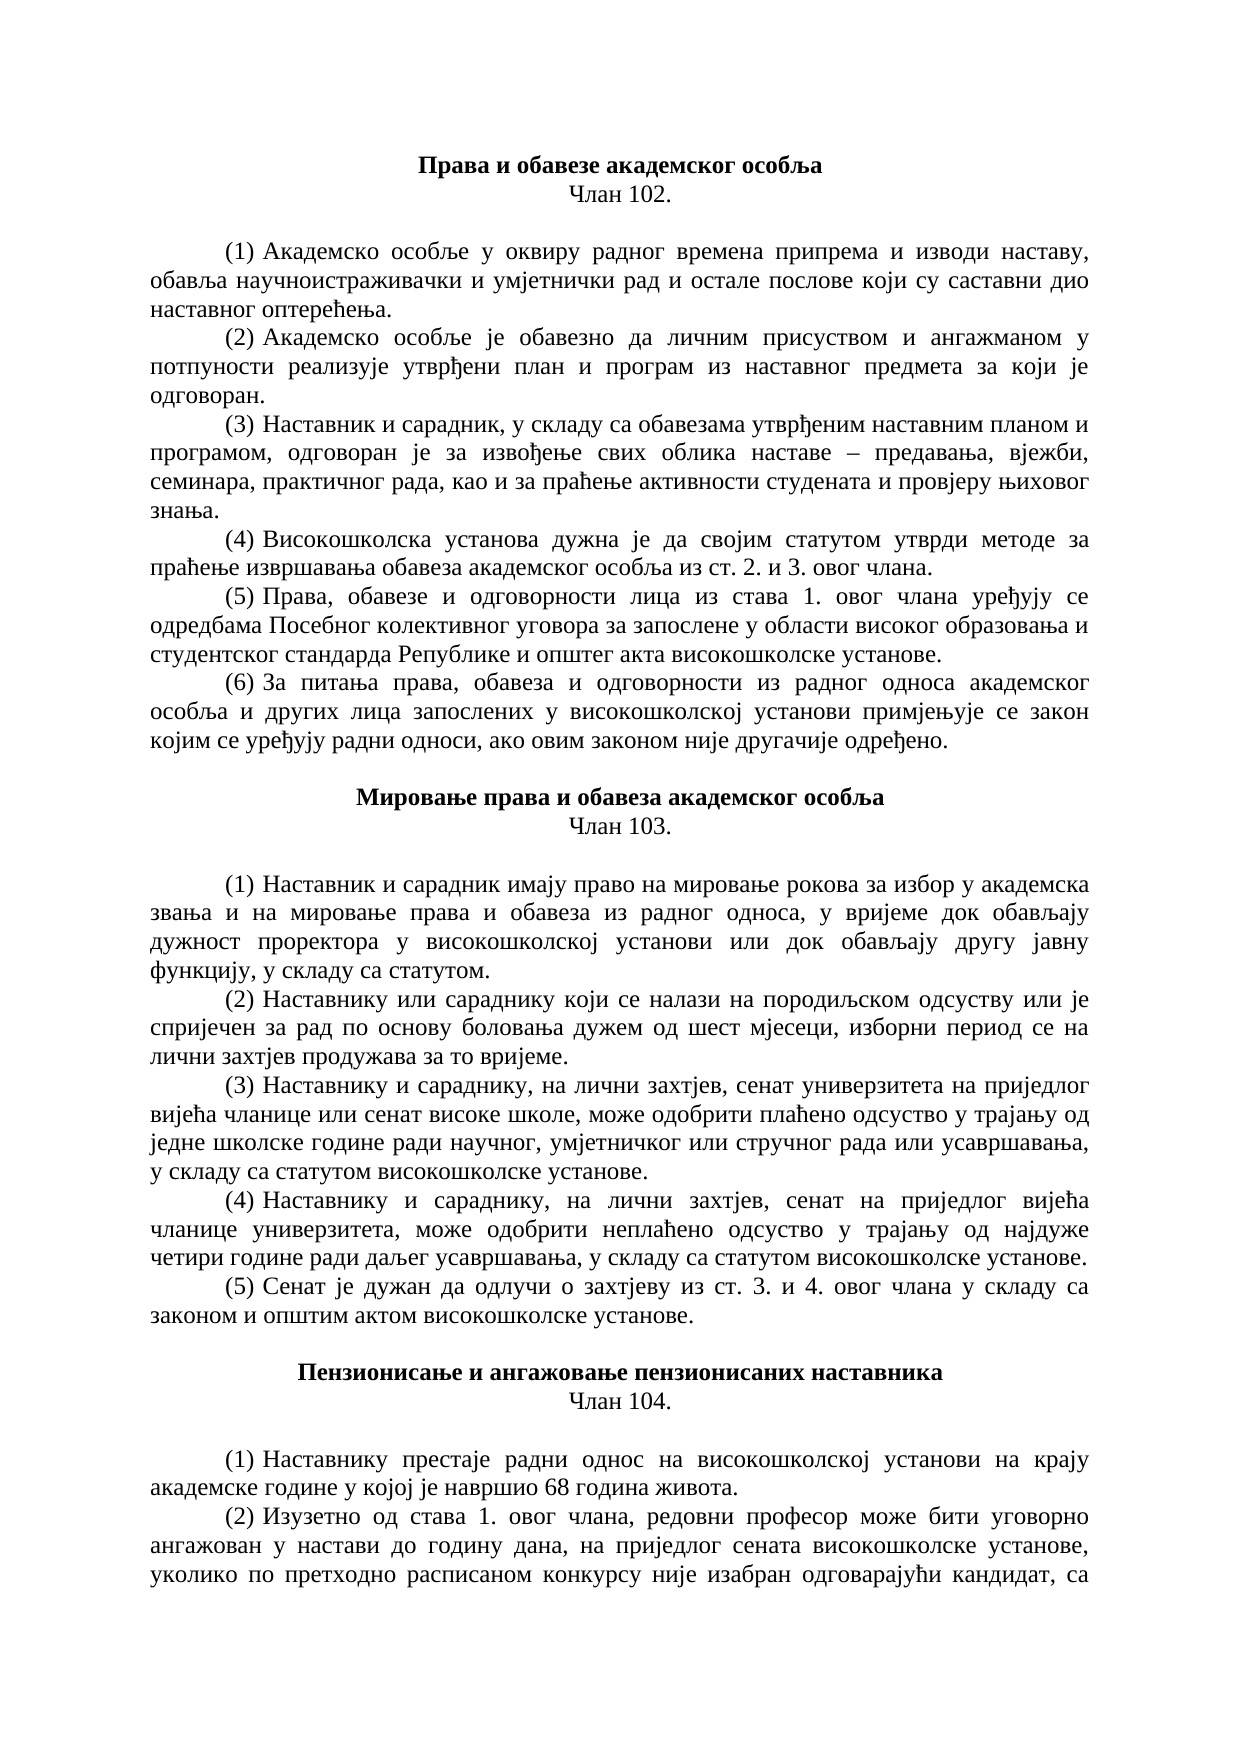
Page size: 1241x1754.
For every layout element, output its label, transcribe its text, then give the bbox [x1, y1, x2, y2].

list Наставник и сарадник, у складу са обавезама утврђеним наставним планом и програмом, одговоран је за извођење свих облика наставе – предавања, вјежби, семинара, практичног рада, као и за праћење активности студената и провјеру њиховог знања. [150, 409, 1090, 524]
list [150, 1501, 1090, 1587]
text Права и обавезе академског особља [150, 150, 1090, 179]
text Члан 103. [150, 811, 1090, 840]
list Наставнику и сараднику, на лични захтјев, сенат универзитета на приједлог вијећа чланице или сенат високе школе, може одобрити плаћено одсуство у трајању од једне школске године ради научног, умјетничког или стручног рада или усавршавања, у складу са статутом високошколске установе. [150, 1070, 1090, 1185]
text Мировање права и обавеза академског особља [150, 782, 1090, 811]
list Високошколска установа дужна је да својим статутом утврди методе за праћење извршавања обавеза академског особља из ст. 2. и 3. овог члана. [150, 524, 1090, 581]
list Сенат је дужан да одлучи о захтјеву из ст. 3. и 4. овог члана у складу са законом и општим актом високошколске установе. [150, 1271, 1090, 1329]
text Члан 102. [150, 179, 1090, 207]
list За питања права, обавеза и одговорности из радног односа академског особља и других лица запослених у високошколској установи примјењује се закон којим се уређују радни односи, ако овим законом није другачије одређено. [150, 667, 1090, 754]
text Пензионисање и ангажовање пензионисаних наставника [150, 1357, 1090, 1386]
list Права, обавезе и одговорности лица из става 1. овог члана уређују се одредбама Посебног колективног уговора за запослене у области високог образовања и студентског стандарда Републике и општег акта високошколске установе. [150, 581, 1090, 667]
list Академско особље у оквиру радног времена припрема и изводи наставу, обавља научноистраживачки и умјетнички рад и остале послове који су саставни дио наставног оптерећења. [150, 236, 1090, 322]
list Академско особље је обавезно да личним присуством и ангажманом у потпуности реализује утврђени план и програм из наставног предмета за који је одговоран. [150, 322, 1090, 409]
text Члан 104. [150, 1386, 1090, 1415]
list Наставнику и сараднику, на лични захтјев, сенат на приједлог вијећа чланице универзитета, може одобрити неплаћено одсуство у трајању од најдуже четири године ради даљег усавршавања, у складу са статутом високошколске установе. [150, 1185, 1090, 1271]
list Наставнику или сараднику који се налази на породиљском одсуству или је спријечен за рад по основу боловања дужем од шест мјесеци, изборни период се на лични захтјев продужава за то вријеме. [150, 984, 1090, 1070]
list Наставник и сарадник имају право на мировање рокова за избор у академска звања и на мировање права и обавеза из радног односа, у вријеме док обављају дужност проректора у високошколској установи или док обављају другу јавну функцију, у складу са статутом. [150, 869, 1090, 984]
list Наставнику престаје радни однос на високошколској установи на крају академске године у којој је навршио 68 година живота. [150, 1444, 1090, 1501]
